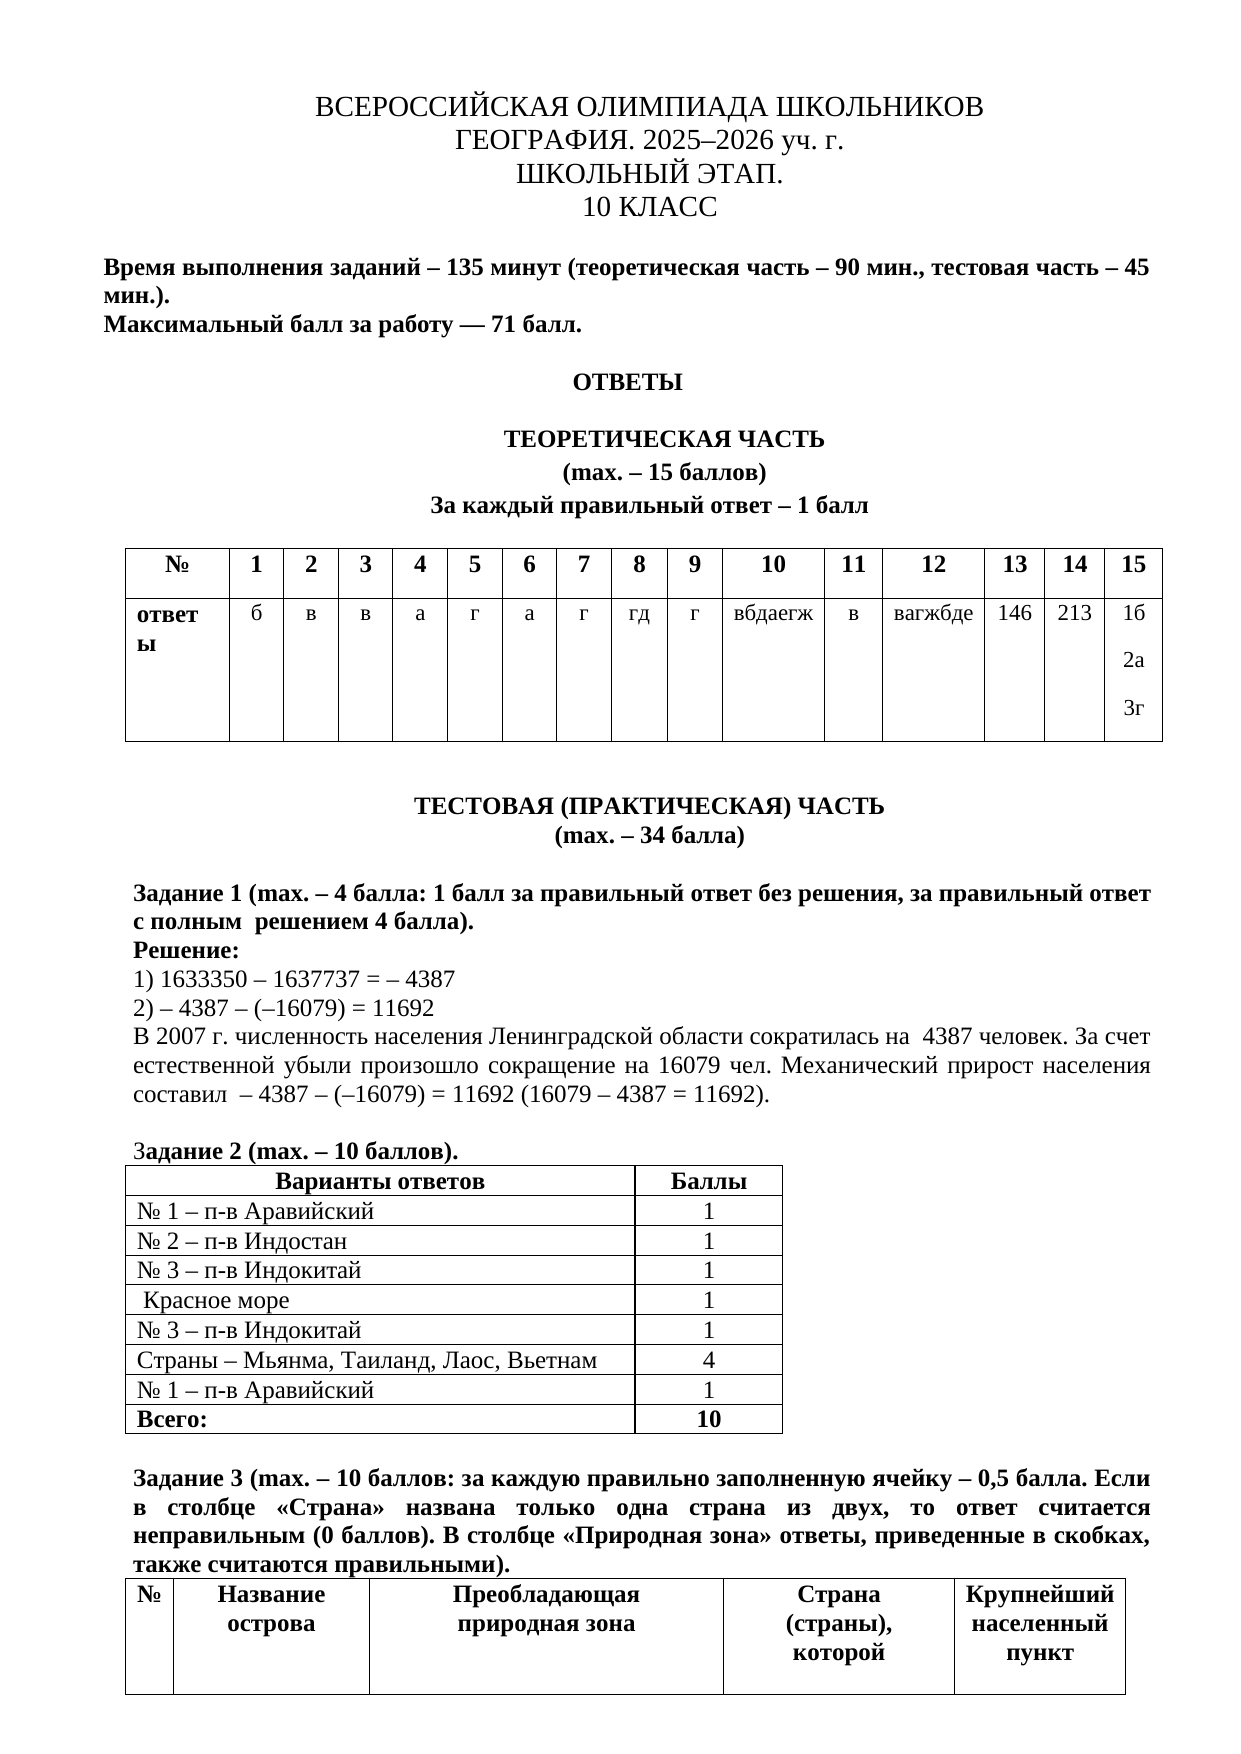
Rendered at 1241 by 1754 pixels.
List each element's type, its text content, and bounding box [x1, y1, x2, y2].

table_cell 4 [636, 1345, 782, 1374]
table_cell № 3 – п-в Индокитай [126, 1315, 634, 1344]
table_cell гд [612, 599, 667, 741]
table_cell в [339, 599, 392, 741]
text ТЕСТОВАЯ (ПРАКТИЧЕСКАЯ) ЧАСТЬ [148, 791, 1152, 820]
table_header Название острова [174, 1579, 369, 1694]
text ВСЕРОССИЙСКАЯ ОЛИМПИАДА ШКОЛЬНИКОВ [148, 89, 1152, 122]
table_header 1 [230, 549, 283, 598]
table_cell 1 [636, 1226, 782, 1254]
table_header 4 [393, 549, 447, 598]
text ШКОЛЬНЫЙ ЭТАП. [148, 156, 1152, 189]
table_cell 1 [636, 1196, 782, 1225]
table_header 10 [723, 549, 824, 598]
text Задание 3 (max. – 10 баллов: за каждую правильно заполненную ячейку – 0,5 балла. Если в столбце «Страна» названа только одна страна из двух, то ответ считается неправильным (0 баллов). В столбце «Природная зона» ответы, приведенные в скобках, также считаются правильными). [133, 1463, 1152, 1578]
table_cell г [448, 599, 502, 741]
table_header 8 [612, 549, 667, 598]
table_header 7 [557, 549, 611, 598]
table_cell б [230, 599, 283, 741]
text ТЕОРЕТИЧЕСКАЯ ЧАСТЬ [177, 424, 1152, 453]
table_cell г [557, 599, 611, 741]
table_cell в [284, 599, 338, 741]
table_cell Страны – Мьянма, Таиланд, Лаос, Вьетнам [126, 1345, 634, 1374]
table_header 13 [985, 549, 1044, 598]
table_header Баллы [636, 1166, 782, 1195]
text ОТВЕТЫ [103, 367, 1152, 395]
text 1) 1633350 – 1637737 = – 4387 [133, 964, 1157, 993]
text За каждый правильный ответ – 1 балл [148, 490, 1152, 519]
text Задание 1 (max. – 4 балла: 1 балл за правильный ответ без решения, за правильный ответ с полным решением 4 балла). [133, 878, 1152, 935]
table_cell в [825, 599, 882, 741]
table_header 3 [339, 549, 392, 598]
table_cell 1 [636, 1285, 782, 1314]
table_header 5 [448, 549, 502, 598]
table_header № [126, 549, 229, 598]
table_header 14 [1045, 549, 1104, 598]
table_cell вагжбде [883, 599, 984, 741]
text (max. – 15 баллов) [177, 457, 1152, 486]
table_header Варианты ответов [126, 1166, 634, 1195]
table_header № [126, 1579, 173, 1694]
table_cell 1б 2а 3г [1105, 599, 1162, 741]
table_header 15 [1105, 549, 1162, 598]
table_header 6 [503, 549, 556, 598]
table_cell 10 [636, 1405, 782, 1433]
table_header 11 [825, 549, 882, 598]
text (max. – 34 балла) [148, 820, 1152, 849]
table_header 2 [284, 549, 338, 598]
table_cell № 1 – п-в Аравийский [126, 1375, 634, 1403]
table_cell № 1 – п-в Аравийский [126, 1196, 634, 1225]
table_cell 213 [1045, 599, 1104, 741]
text Максимальный балл за работу — 71 балл. [103, 309, 1152, 338]
table_cell Всего: [126, 1405, 634, 1433]
table_cell № 2 – п-в Индостан [126, 1226, 634, 1254]
table_cell № 3 – п-в Индокитай [126, 1256, 634, 1284]
text В 2007 г. численность населения Ленинградской области сократилась на 4387 человек. За счет естественной убыли произошло сокращение на 16079 чел. Механический прирост населения составил – 4387 – (–16079) = 11692 (16079 – 4387 = 11692). [133, 1021, 1152, 1108]
text 2) – 4387 – (–16079) = 11692 [133, 993, 1157, 1021]
text ГЕОГРАФИЯ. 2025–2026 уч. г. [148, 122, 1152, 156]
table_cell а [393, 599, 447, 741]
table_cell Красное море [126, 1285, 634, 1314]
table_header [724, 1579, 954, 1694]
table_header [370, 1579, 723, 1694]
text Задание 2 (max. – 10 баллов). [133, 1136, 1152, 1165]
text Время выполнения заданий – 135 минут (теоретическая часть – 90 мин., тестовая часть – 45 мин.). [103, 252, 1152, 309]
text Решение: [133, 935, 1157, 964]
table_cell г [668, 599, 722, 741]
table_header 12 [883, 549, 984, 598]
table_cell а [503, 599, 556, 741]
table_cell ответы [126, 599, 229, 741]
table_header 9 [668, 549, 722, 598]
table_cell 1 [636, 1375, 782, 1403]
table_cell 1 [636, 1315, 782, 1344]
table_cell вбдаегж [723, 599, 824, 741]
table_cell 1 [636, 1256, 782, 1284]
table_cell 146 [985, 599, 1044, 741]
text 10 КЛАСС [148, 189, 1152, 223]
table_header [955, 1579, 1125, 1694]
